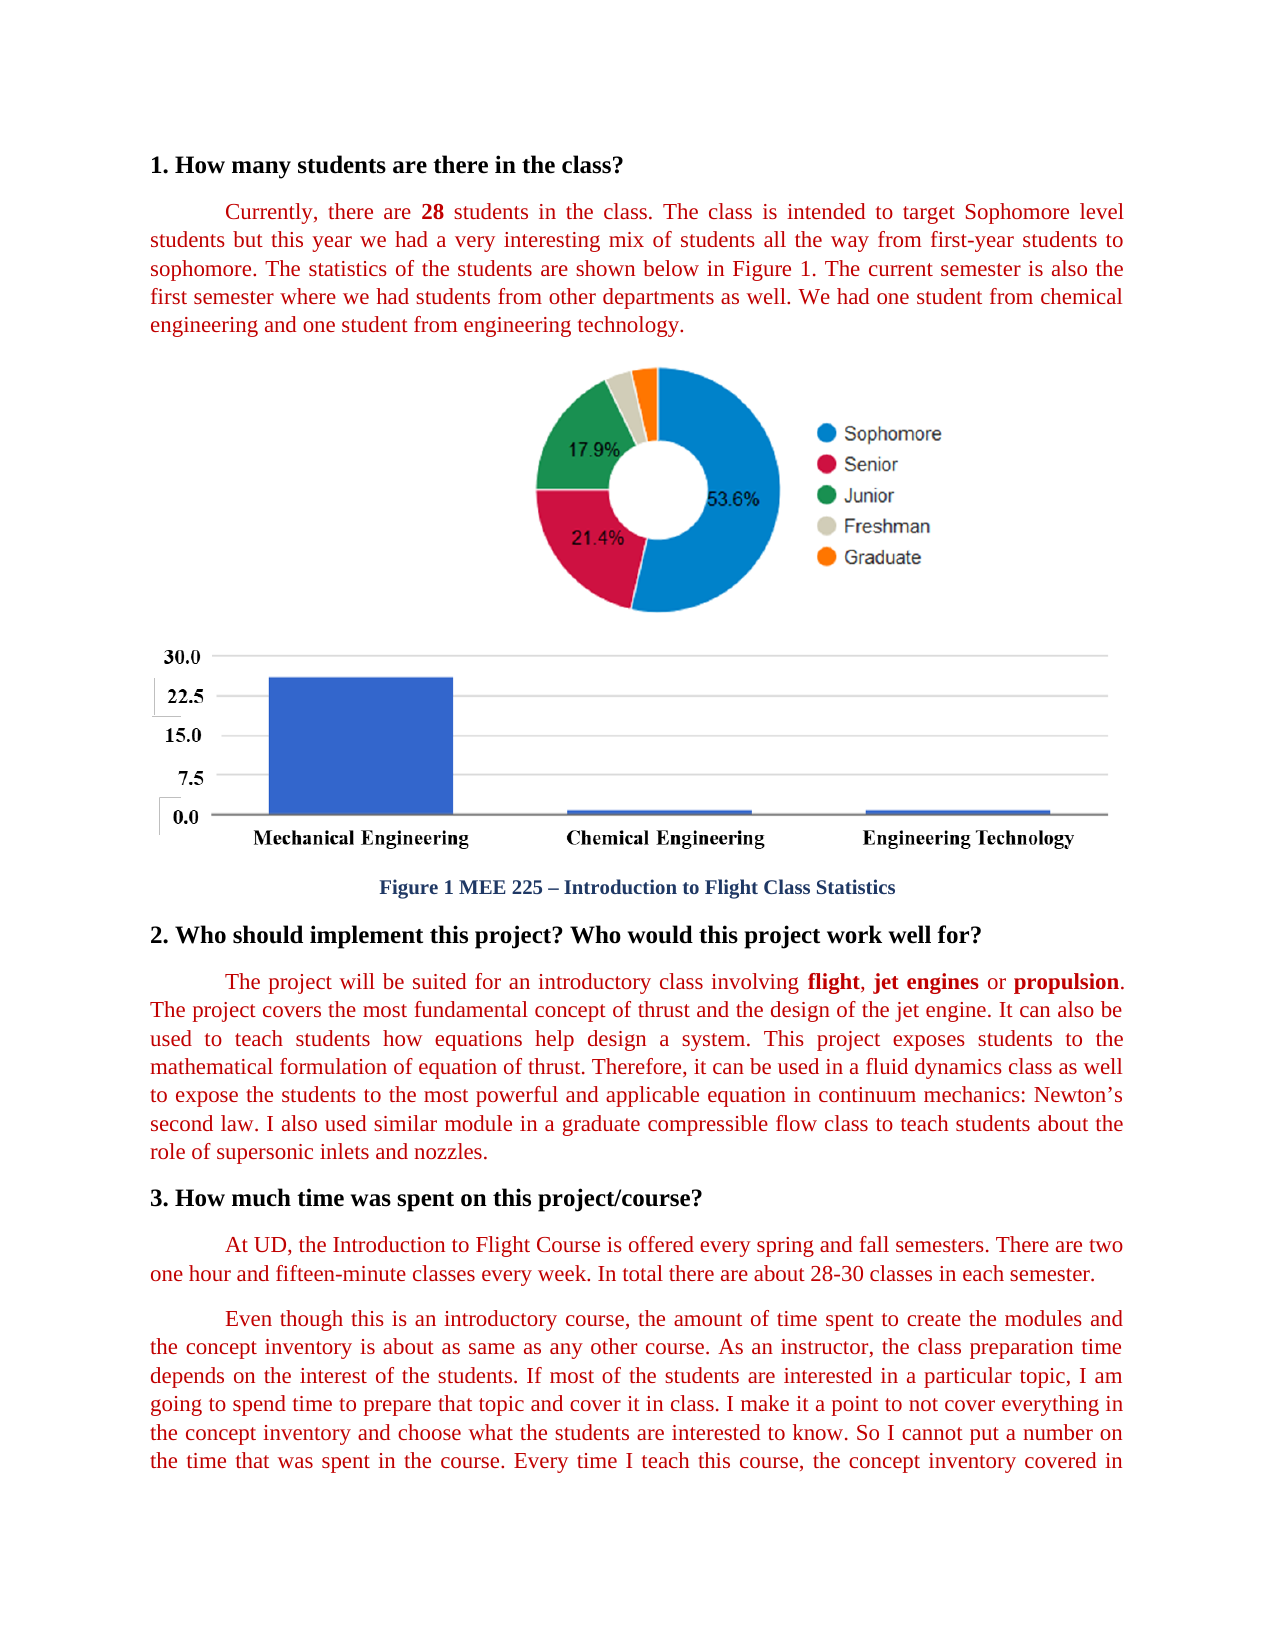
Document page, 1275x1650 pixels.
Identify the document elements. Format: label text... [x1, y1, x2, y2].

text Currently, there are 28 students in the class. The class is intended to target Sophomore level students but this year we had a very interesting mix of students all the way from first-year students to sophomore. The statistics of the students are shown below in Figure 1. The current semester is also the first semester where we had students from other departments as well. We had one student from chemical engineering and one student from engineering technology. [150, 198, 1125, 338]
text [150, 1305, 1125, 1473]
picture [150, 356, 1111, 873]
text At UD, the Introduction to Flight Course is offered every spring and fall semesters. There are two one hour and fifteen-minute classes every week. In total there are about 28-30 classes in each semester. [150, 1231, 1125, 1286]
text 3. How much time was spent on this project/course? [150, 1183, 1125, 1212]
text 1. How many students are there in the class? [150, 150, 1125, 179]
text 2. Who should implement this project? Who would this project work well for? [150, 920, 1125, 949]
text The project will be suited for an introductory class involving flight, jet engines or propulsion. The project covers the most fundamental concept of thrust and the design of the jet engine. It can also be used to teach students how equations help design a system. This project exposes students to the mathematical formulation of equation of thrust. Therefore, it can be used in a fluid dynamics class as well to expose the students to the most powerful and applicable equation in continuum mechanics: Newton’s second law. I also used similar module in a graduate compressible flow class to teach students about the role of supersonic inlets and nozzles. [150, 968, 1125, 1165]
text Figure 1 MEE 225 – Introduction to Flight Class Statistics [150, 875, 1125, 899]
